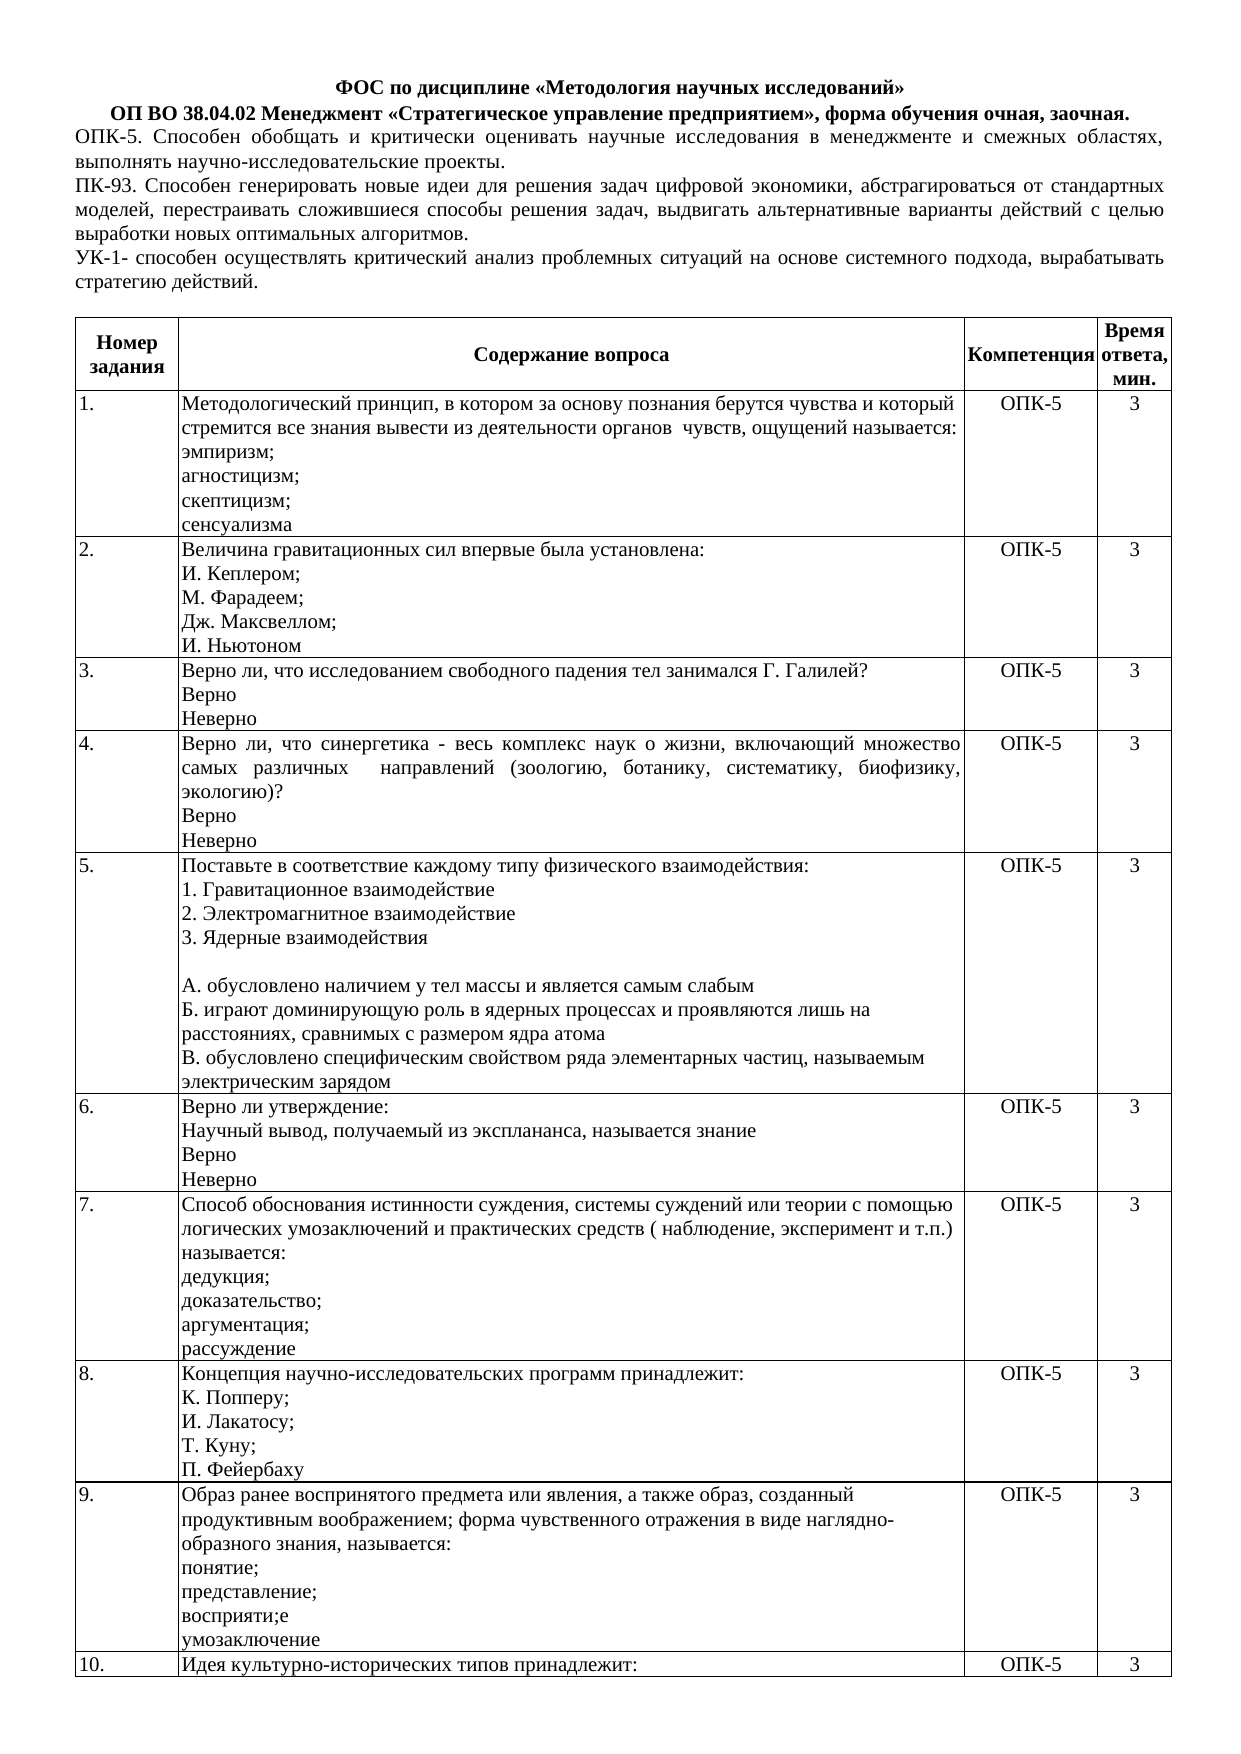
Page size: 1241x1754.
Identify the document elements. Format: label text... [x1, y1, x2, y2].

table_cell 3 [1098, 853, 1171, 1093]
text УК-1- способен осуществлять критический анализ проблемных ситуаций на основе системного подхода, вырабатывать стратегию действий. [75, 245, 1165, 293]
table_cell 9. [76, 1483, 178, 1651]
table_cell Образ ранее воспринятого предмета или явления, а также образ, созданный продуктивным воображением; форма чувственного отражения в виде наглядно-образного знания, называется: понятие; представление; восприяти;е умозаключение [179, 1483, 964, 1651]
table_cell Поставьте в соответствие каждому типу физического взаимодействия: 1. Гравитационное взаимодействие 2. Электромагнитное взаимодействие 3. Ядерные взаимодействия А. обусловлено наличием у тел массы и является самым слабым Б. играют доминирующую роль в ядерных процессах и проявляются лишь на расстояниях, сравнимых с размером ядра атома В. обусловлено специфическим свойством ряда элементарных частиц, называемым электрическим зарядом [179, 853, 964, 1093]
table_cell ОПК-5 [965, 537, 1097, 657]
table_cell 3 [1098, 1361, 1171, 1481]
table_cell Способ обоснования истинности суждения, системы суждений или теории с помощью логических умозаключений и практических средств ( наблюдение, эксперимент и т.п.) называется: дедукция; доказательство; аргументация; рассуждение [179, 1192, 964, 1360]
table_cell Верно ли утверждение: Научный вывод, получаемый из эксплананса, называется знание Верно Неверно [179, 1094, 964, 1191]
table_cell ОПК-5 [965, 1483, 1097, 1651]
table_cell 4. [76, 731, 178, 852]
table_cell Верно ли, что синергетика - весь комплекс наук о жизни, включающий множество самых различных направлений (зоологию, ботанику, систематику, биофизику, экологию)? Верно Неверно [179, 731, 964, 852]
text ОП ВО 38.04.02 Менеджмент «Стратегическое управление предприятием», форма обучения очная, заочная. [75, 100, 1165, 124]
table_cell 8. [76, 1361, 178, 1481]
table_cell ОПК-5 [965, 1652, 1097, 1676]
table_cell ОПК-5 [965, 1361, 1097, 1481]
table_cell 3 [1098, 1192, 1171, 1360]
text ПК-93. Способен генерировать новые идеи для решения задач цифровой экономики, абстрагироваться от стандартных моделей, перестраивать сложившиеся способы решения задач, выдвигать альтернативные варианты действий с целью выработки новых оптимальных алгоритмов. [75, 173, 1165, 245]
table_cell ОПК-5 [965, 658, 1097, 730]
table_cell 3 [1098, 1483, 1171, 1651]
table_cell 10. [76, 1652, 178, 1676]
table_cell 3 [1098, 1652, 1171, 1676]
table_cell 3 [1098, 658, 1171, 730]
table_cell 6. [76, 1094, 178, 1191]
table_cell 3. [76, 658, 178, 730]
table_cell 3 [1098, 1094, 1171, 1191]
table_header Номер задания [76, 318, 178, 390]
table_cell 7. [76, 1192, 178, 1360]
table_cell ОПК-5 [965, 1094, 1097, 1191]
table_cell Верно ли, что исследованием свободного падения тел занимался Г. Галилей? Верно Неверно [179, 658, 964, 730]
text ОПК-5. Способен обобщать и критически оценивать научные исследования в менеджменте и смежных областях, выполнять научно-исследовательские проекты. [75, 124, 1165, 173]
table_header Компетенция [965, 318, 1097, 390]
table_cell ОПК-5 [965, 853, 1097, 1093]
table_header Содержание вопроса [179, 318, 964, 390]
text ФОС по дисциплине «Методология научных исследований» [75, 75, 1165, 99]
table_cell 1. [76, 391, 178, 536]
table_cell Величина гравитационных сил впервые была установлена: И. Кеплером; М. Фарадеем; Дж. Максвеллом; И. Ньютоном [179, 537, 964, 657]
table_cell 3 [1098, 391, 1171, 536]
table_cell ОПК-5 [965, 391, 1097, 536]
table_cell Концепция научно-исследовательских программ принадлежит: К. Попперу; И. Лакатосу; Т. Куну; П. Фейербаху [179, 1361, 964, 1481]
table_cell 2. [76, 537, 178, 657]
table_cell 3 [1098, 731, 1171, 852]
table_cell 3 [1098, 537, 1171, 657]
table_cell ОПК-5 [965, 1192, 1097, 1360]
table_cell Методологический принцип, в котором за основу познания берутся чувства и который стремится все знания вывести из деятельности органов чувств, ощущений называется: эмпиризм; агностицизм; скептицизм; сенсуализма [179, 391, 964, 536]
table_cell ОПК-5 [965, 731, 1097, 852]
table_header Время ответа, мин. [1098, 318, 1171, 390]
table_cell 5. [76, 853, 178, 1093]
